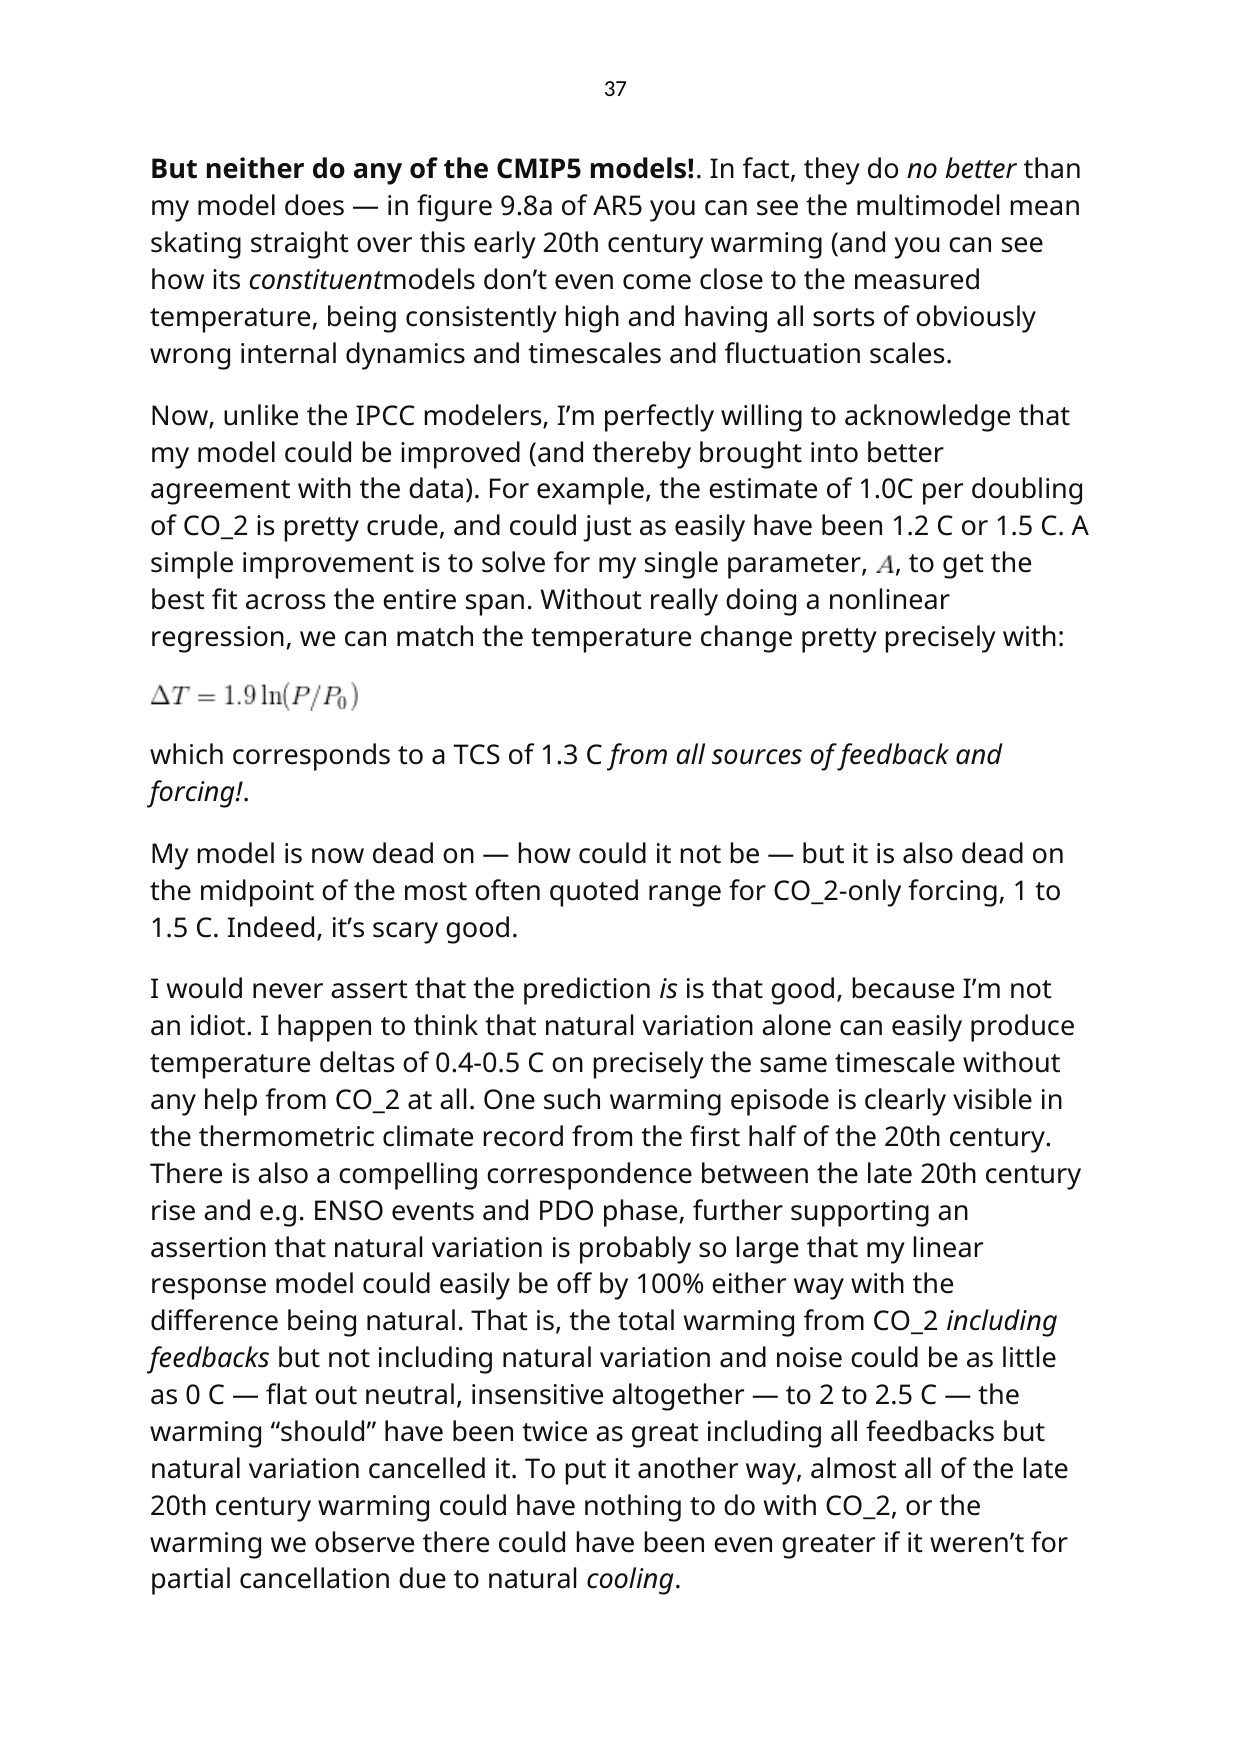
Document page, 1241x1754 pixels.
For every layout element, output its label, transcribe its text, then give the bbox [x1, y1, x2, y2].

picture [150, 682, 358, 711]
picture [875, 555, 895, 573]
text My model is now dead on — how could it not be — but it is also dead on the midpoint of the most often quoted range for CO_2-only forcing, 1 to 1.5 C. Indeed, it’s scary good. [150, 834, 1090, 945]
text Now, unlike the IPCC modelers, I’m perfectly willing to acknowledge that my model could be improved (and thereby brought into better agreement with the data). For example, the estimate of 1.0C per doubling of CO_2 is pretty crude, and could just as easily have been 1.2 C or 1.5 C. A simple improvement is to solve for my single parameter, , to get the best fit across the entire span. Without really doing a nonlinear regression, we can match the temperature change pretty precisely with: [150, 396, 1090, 654]
text which corresponds to a TCS of 1.3 C from all sources of feedback and forcing!. [150, 736, 1090, 809]
text But neither do any of the CMIP5 models!. In fact, they do no better than my model does — in figure 9.8a of AR5 you can see the multimodel mean skating straight over this early 20th century warming (and you can see how its constituentmodels don’t even come close to the measured temperature, being consistently high and having all sorts of obviously wrong internal dynamics and timescales and fluctuation scales. [150, 150, 1090, 371]
text I would never assert that the prediction is is that good, because I’m not an idiot. I happen to think that natural variation alone can easily produce temperature deltas of 0.4-0.5 C on precisely the same timescale without any help from CO_2 at all. One such warming episode is clearly visible in the thermometric climate record from the first half of the 20th century. There is also a compelling correspondence between the late 20th century rise and e.g. ENSO events and PDO phase, further supporting an assertion that natural variation is probably so large that my linear response model could easily be off by 100% either way with the difference being natural. That is, the total warming from CO_2 including feedbacks but not including natural variation and noise could be as little as 0 C — flat out neutral, insensitive altogether — to 2 to 2.5 C — the warming “should” have been twice as great including all feedbacks but natural variation cancelled it. To put it another way, almost all of the late 20th century warming could have nothing to do with CO_2, or the warming we observe there could have been even greater if it weren’t for partial cancellation due to natural cooling. [150, 970, 1090, 1597]
